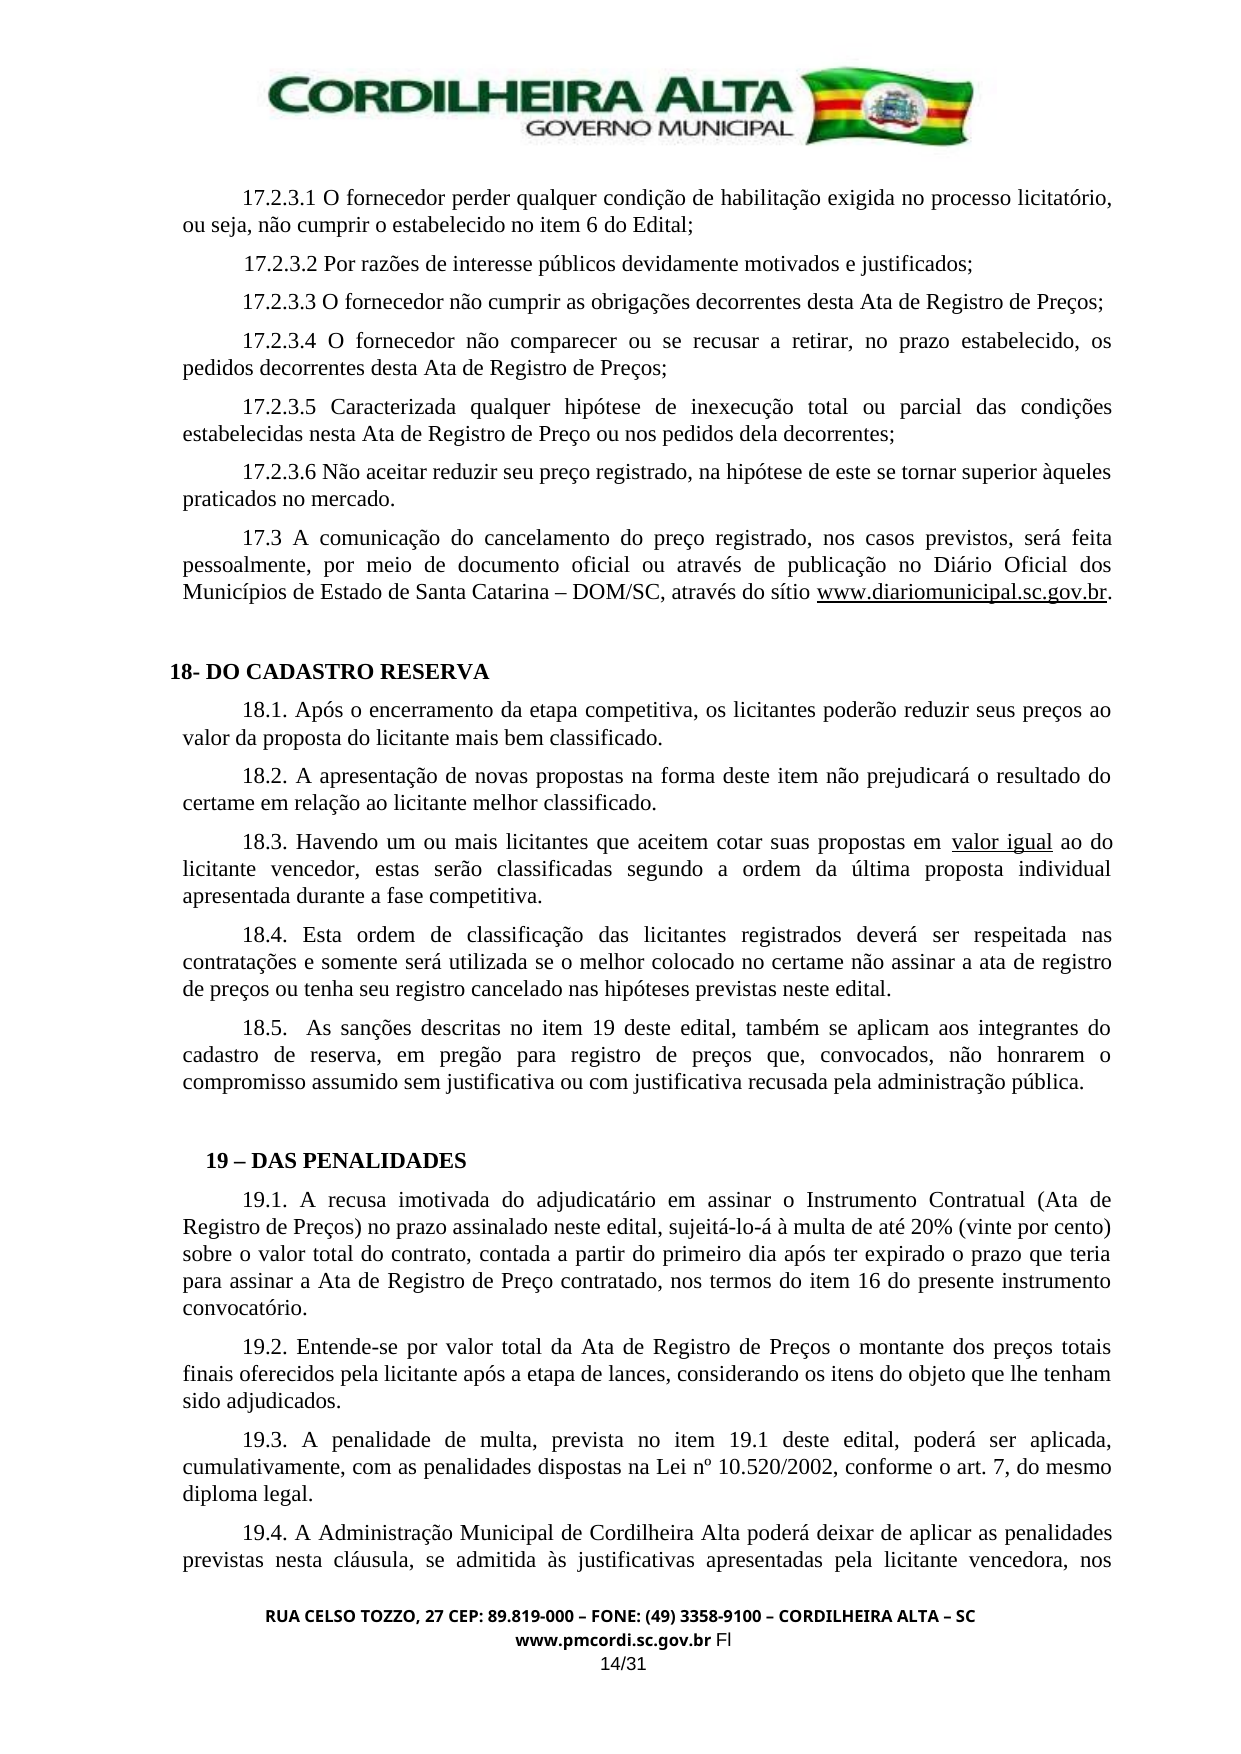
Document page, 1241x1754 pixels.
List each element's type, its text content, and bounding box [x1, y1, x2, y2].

subtitle 19 – DAS PENALIDADES [182, 1148, 1114, 1174]
text 18.3. Havendo um ou mais licitantes que aceitem cotar suas propostas em valor igual ao do licitante vencedor, estas serão classificadas segundo a ordem da última proposta individual apresentada durante a fase competitiva. [182, 828, 1113, 908]
text 17.2.3.5 Caracterizada qualquer hipótese de inexecução total ou parcial das condições estabelecidas nesta Ata de Registro de Preço ou nos pedidos dela decorrentes; [182, 393, 1113, 446]
text 18.1. Após o encerramento da etapa competitiva, os licitantes poderão reduzir seus preços ao valor da proposta do licitante mais bem classificado. [182, 696, 1113, 750]
text 17.3 A comunicação do cancelamento do preço registrado, nos casos previstos, será feita pessoalmente, por meio de documento oficial ou através de publicação no Diário Oficial dos Municípios de Estado de Santa Catarina – DOM/SC, através do sítio www.diariomunicipal.sc.gov.br. [182, 524, 1113, 605]
text 19.2. Entende-se por valor total da Ata de Registro de Preços o montante dos preços totais finais oferecidos pela licitante após a etapa de lances, considerando os itens do objeto que lhe tenham sido adjudicados. [182, 1333, 1113, 1413]
text 18.5. As sanções descritas no item 19 deste edital, também se aplicam aos integrantes do cadastro de reserva, em pregão para registro de preços que, convocados, não honrarem o compromisso assumido sem justificativa ou com justificativa recusada pela administração pública. [182, 1013, 1113, 1094]
subtitle 18- DO CADASTRO RESERVA [147, 658, 1114, 684]
text 17.2.3.4 O fornecedor não comparecer ou se recusar a retirar, no prazo estabelecido, os pedidos decorrentes desta Ata de Registro de Preços; [182, 327, 1113, 380]
text 18.2. A apresentação de novas propostas na forma deste item não prejudicará o resultado do certame em relação ao licitante melhor classificado. [182, 762, 1113, 816]
picture [245, 43, 997, 171]
text 19.3. A penalidade de multa, prevista no item 19.1 deste edital, poderá ser aplicada, cumulativamente, com as penalidades dispostas na Lei nº 10.520/2002, conforme o art. 7, do mesmo diploma legal. [182, 1426, 1113, 1506]
text 17.2.3.1 O fornecedor perder qualquer condição de habilitação exigida no processo licitatório, ou seja, não cumprir o estabelecido no item 6 do Edital; [182, 184, 1113, 237]
text 17.2.3.3 O fornecedor não cumprir as obrigações decorrentes desta Ata de Registro de Preços; [182, 288, 1113, 315]
text 17.2.3.6 Não aceitar reduzir seu preço registrado, na hipótese de este se tornar superior àqueles praticados no mercado. [182, 458, 1113, 512]
text 19.1. A recusa imotivada do adjudicatário em assinar o Instrumento Contratual (Ata de Registro de Preços) no prazo assinalado neste edital, sujeitá-lo-á à multa de até 20% (vinte por cento) sobre o valor total do contrato, contada a partir do primeiro dia após ter expirado o prazo que teria para assinar a Ata de Registro de Preço contratado, nos termos do item 16 do presente instrumento convocatório. [182, 1186, 1113, 1321]
text 18.4. Esta ordem de classificação das licitantes registrados deverá ser respeitada nas contratações e somente será utilizada se o melhor colocado no certame não assinar a ata de registro de preços ou tenha seu registro cancelado nas hipóteses previstas neste edital. [182, 921, 1113, 1001]
text 17.2.3.2 Por razões de interesse públicos devidamente motivados e justificados; [243, 250, 1113, 276]
